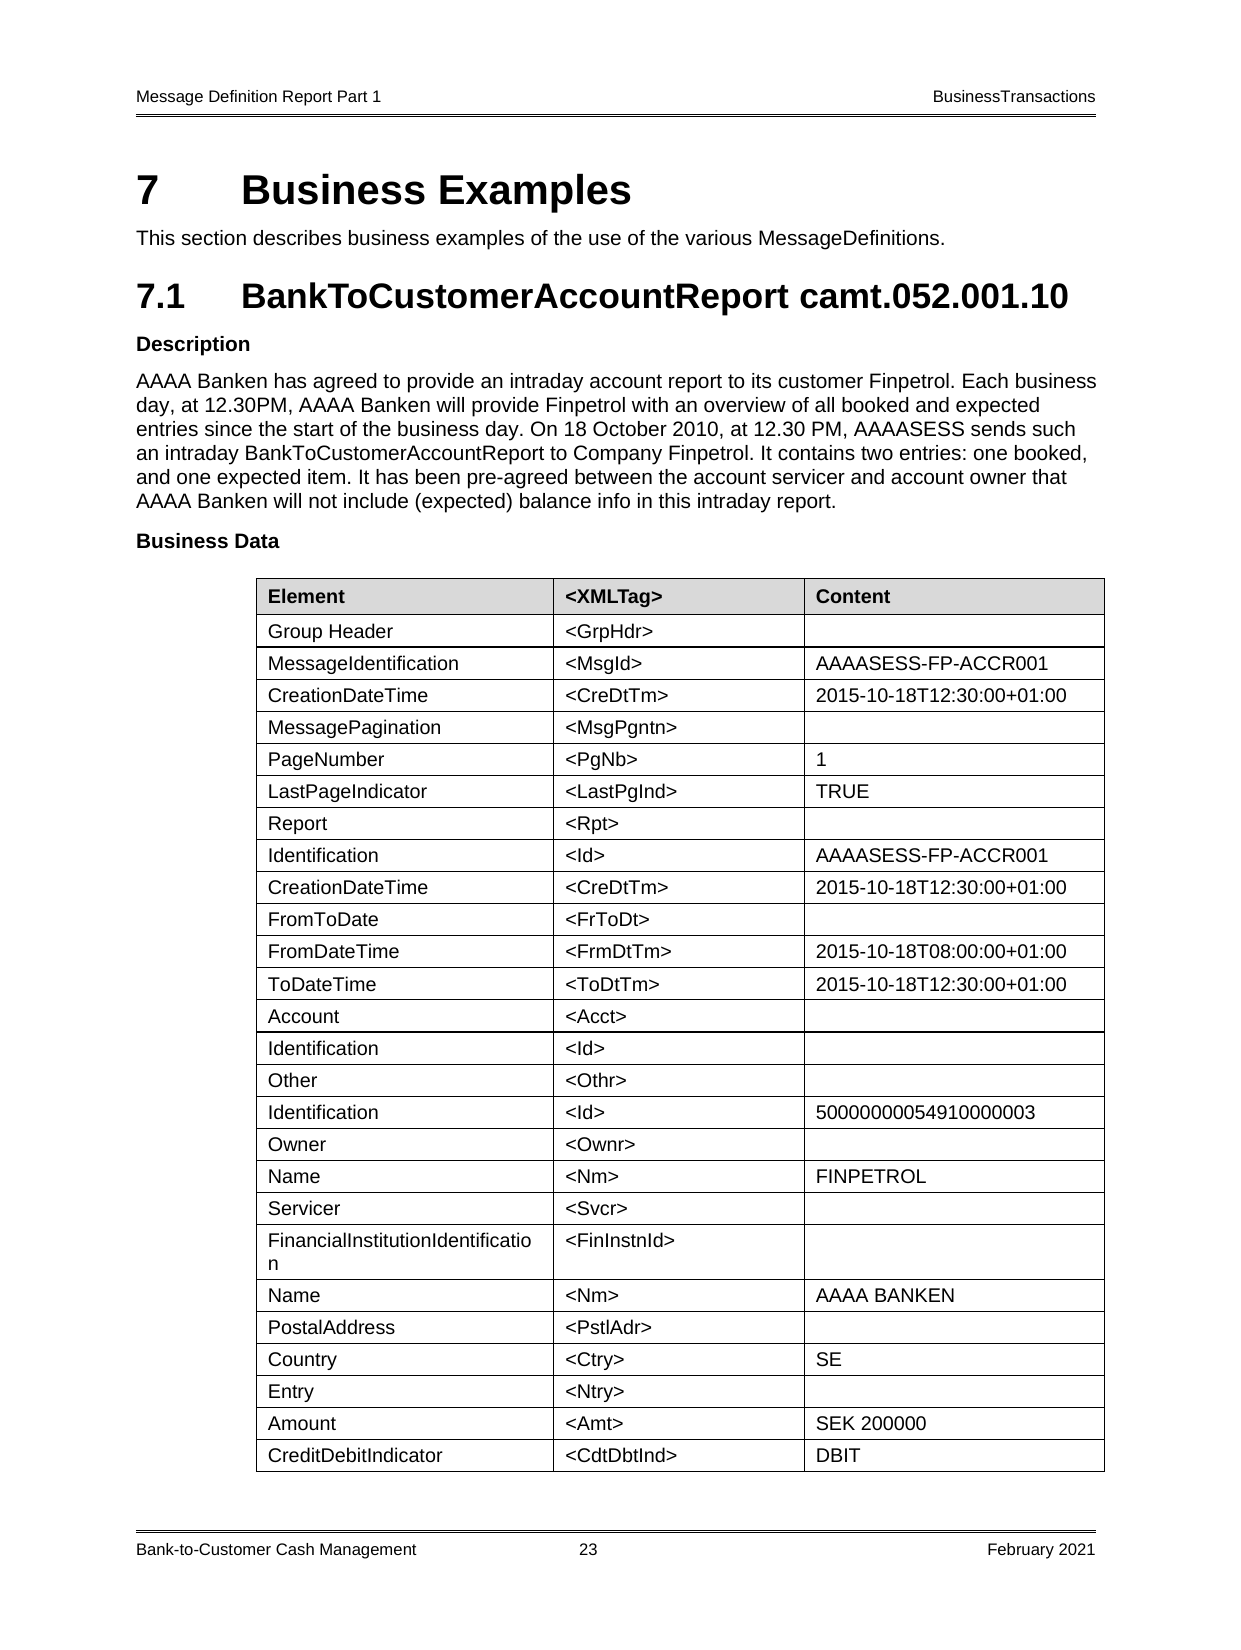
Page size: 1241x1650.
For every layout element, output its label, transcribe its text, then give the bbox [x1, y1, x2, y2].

table_cell 1 [805, 744, 1104, 775]
table_cell LastPageIndicator [257, 776, 553, 807]
table_cell AAAASESS-FP-ACCR001 [805, 648, 1104, 678]
table_cell <Svcr> [554, 1193, 804, 1224]
table_cell <Rpt> [554, 808, 804, 839]
table_cell <FrToDt> [554, 904, 804, 935]
table_cell Name [257, 1161, 553, 1192]
text Description [136, 332, 1104, 356]
table_cell SEK 200000 [805, 1408, 1104, 1439]
table_cell MessageIdentification [257, 648, 553, 678]
table_cell <Ntry> [554, 1376, 804, 1407]
table_cell <Nm> [554, 1161, 804, 1192]
table_cell FinancialInstitutionIdentification [257, 1225, 553, 1279]
table_cell <LastPgInd> [554, 776, 804, 807]
table_cell <MsgPgntn> [554, 712, 804, 743]
table_cell [805, 712, 1104, 743]
table_cell [805, 1033, 1104, 1063]
table_cell Entry [257, 1376, 553, 1407]
table_cell CreationDateTime [257, 680, 553, 711]
table_cell <ToDtTm> [554, 968, 804, 999]
table_cell Amount [257, 1408, 553, 1439]
table_cell Identification [257, 1097, 553, 1128]
table_cell SE [805, 1344, 1104, 1375]
table_cell [805, 904, 1104, 935]
table_cell FromToDate [257, 904, 553, 935]
table_cell ToDateTime [257, 968, 553, 999]
table_cell [805, 615, 1104, 646]
table_cell [805, 1225, 1104, 1279]
table_cell 2015-10-18T12:30:00+01:00 [805, 872, 1104, 903]
table_cell [805, 1065, 1104, 1096]
table_cell Identification [257, 840, 553, 871]
table_cell Name [257, 1280, 553, 1311]
table_cell 2015-10-18T12:30:00+01:00 [805, 968, 1104, 999]
table_cell 50000000054910000003 [805, 1097, 1104, 1128]
table_cell PageNumber [257, 744, 553, 775]
table_cell <Nm> [554, 1280, 804, 1311]
table_cell <Acct> [554, 1000, 804, 1031]
table_cell 2015-10-18T12:30:00+01:00 [805, 680, 1104, 711]
table_cell [805, 1129, 1104, 1160]
table_cell PostalAddress [257, 1312, 553, 1343]
table_header <XMLTag> [554, 579, 804, 614]
table_cell <Id> [554, 1097, 804, 1128]
table_cell DBIT [805, 1440, 1104, 1471]
table_cell <MsgId> [554, 648, 804, 678]
table_cell <CreDtTm> [554, 872, 804, 903]
table_cell [805, 1312, 1104, 1343]
table_cell Other [257, 1065, 553, 1096]
table_cell MessagePagination [257, 712, 553, 743]
table_cell Report [257, 808, 553, 839]
table_cell Country [257, 1344, 553, 1375]
table_cell <Ctry> [554, 1344, 804, 1375]
text This section describes business examples of the use of the various MessageDefinitions. [136, 226, 1104, 250]
table_cell <Othr> [554, 1065, 804, 1096]
table_cell Owner [257, 1129, 553, 1160]
table_header Element [257, 579, 553, 614]
table_cell <Id> [554, 840, 804, 871]
table_cell <PgNb> [554, 744, 804, 775]
table_cell <FrmDtTm> [554, 936, 804, 967]
table_cell FromDateTime [257, 936, 553, 967]
table_cell <PstlAdr> [554, 1312, 804, 1343]
table_cell AAAA BANKEN [805, 1280, 1104, 1311]
table_cell <Amt> [554, 1408, 804, 1439]
subtitle BankToCustomerAccountReport camt.052.001.10 [136, 275, 1104, 316]
table_cell 2015-10-18T08:00:00+01:00 [805, 936, 1104, 967]
text Business Data [136, 529, 1104, 553]
table_cell [805, 1376, 1104, 1407]
table_cell Group Header [257, 615, 553, 646]
table_cell CreationDateTime [257, 872, 553, 903]
table_cell [805, 1000, 1104, 1031]
table_cell [805, 808, 1104, 839]
table_cell <CreDtTm> [554, 680, 804, 711]
table_cell CreditDebitIndicator [257, 1440, 553, 1471]
table_cell Account [257, 1000, 553, 1031]
table_header Content [805, 579, 1104, 614]
table_cell <GrpHdr> [554, 615, 804, 646]
table_cell [805, 1193, 1104, 1224]
table_cell <Id> [554, 1033, 804, 1063]
table_cell FINPETROL [805, 1161, 1104, 1192]
text AAAA Banken has agreed to provide an intraday account report to its customer Finpetrol. Each business day, at 12.30PM, AAAA Banken will provide Finpetrol with an overview of all booked and expected entries since the start of the business day. On 18 October 2010, at 12.30 PM, AAAASESS sends such an intraday BankToCustomerAccountReport to Company Finpetrol. It contains two entries: one booked, and one expected item. It has been pre-agreed between the account servicer and account owner that AAAA Banken will not include (expected) balance info in this intraday report. [136, 369, 1104, 512]
subtitle Business Examples [136, 166, 1104, 213]
table_cell <Ownr> [554, 1129, 804, 1160]
table_cell Identification [257, 1033, 553, 1063]
table_cell <CdtDbtInd> [554, 1440, 804, 1471]
table_cell Servicer [257, 1193, 553, 1224]
table_cell <FinInstnId> [554, 1225, 804, 1279]
table_cell AAAASESS-FP-ACCR001 [805, 840, 1104, 871]
table_cell TRUE [805, 776, 1104, 807]
